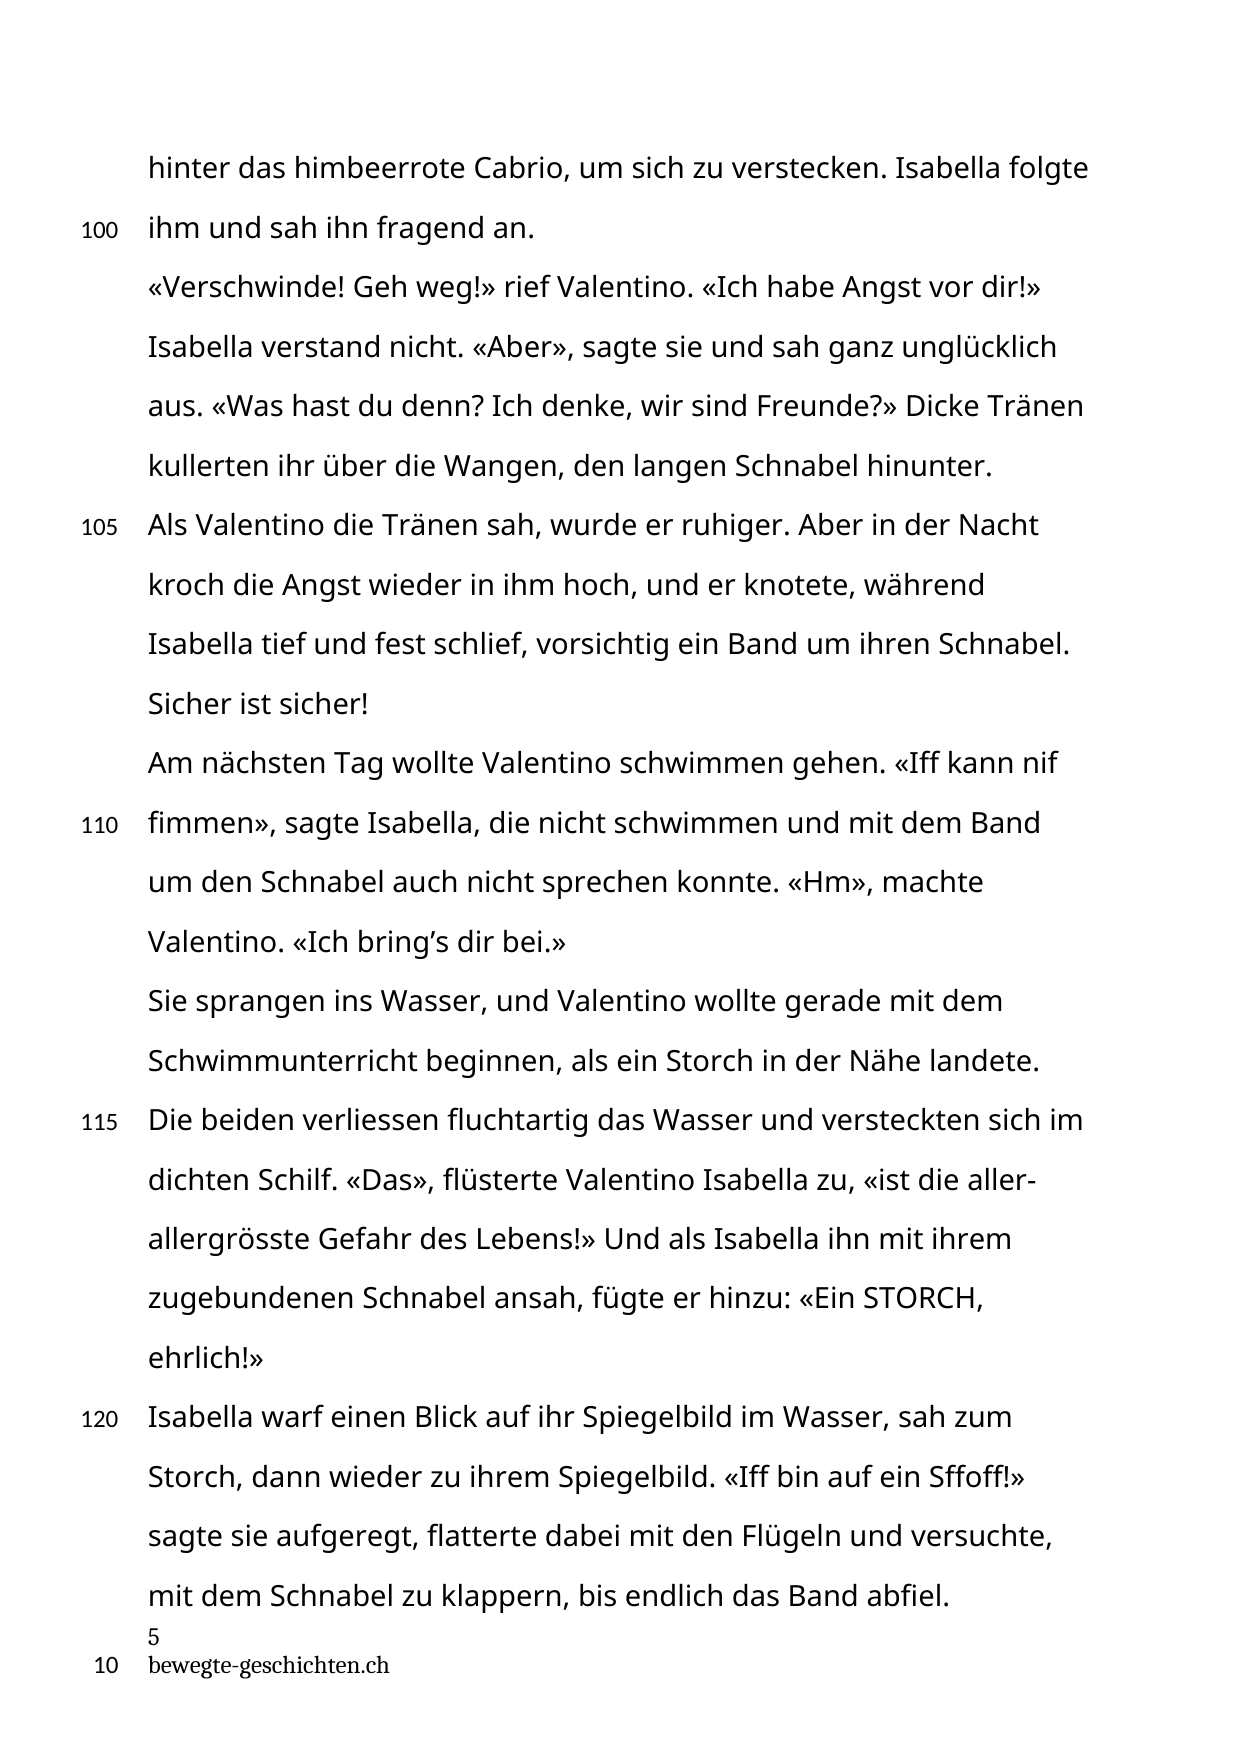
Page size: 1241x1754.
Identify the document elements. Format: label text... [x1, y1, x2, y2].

text Am nächsten Tag wollte Valentino schwimmen gehen. «Iff kann nif fimmen», sagte Isabella, die nicht schwimmen und mit dem Band um den Schnabel auch nicht sprechen konnte. «Hm», machte Valentino. «Ich bring’s dir bei.» [148, 742, 1092, 961]
text Sie sprangen ins Wasser, und Valentino wollte gerade mit dem Schwimmunterricht beginnen, als ein Storch in der Nähe landete. Die beiden verliessen fluchtartig das Wasser und versteckten sich im dichten Schilf. «Das», flüsterte Valentino Isabella zu, «ist die aller-allergrösste Gefahr des Lebens!» Und als Isabella ihn mit ihrem zugebundenen Schnabel ansah, fügte er hinzu: «Ein STORCH, ehrlich!» [148, 980, 1092, 1377]
text Als Valentino die Tränen sah, wurde er ruhiger. Aber in der Nacht kroch die Angst wieder in ihm hoch, und er knotete, während Isabella tief und fest schlief, vorsichtig ein Band um ihren Schnabel. Sicher ist sicher! [148, 504, 1092, 723]
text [148, 148, 1092, 247]
text «Verschwinde! Geh weg!» rief Valentino. «Ich habe Angst vor dir!» Isabella verstand nicht. «Aber», sagte sie und sah ganz unglücklich aus. «Was hast du denn? Ich denke, wir sind Freunde?» Dicke Tränen kullerten ihr über die Wangen, den langen Schnabel hinunter. [148, 267, 1092, 485]
text Isabella warf einen Blick auf ihr Spiegelbild im Wasser, sah zum Storch, dann wieder zu ihrem Spiegelbild. «Iff bin auf ein Sffoff!» sagte sie aufgeregt, flatterte dabei mit den Flügeln und versuchte, mit dem Schnabel zu klappern, bis endlich das Band abfiel. [148, 1397, 1092, 1615]
